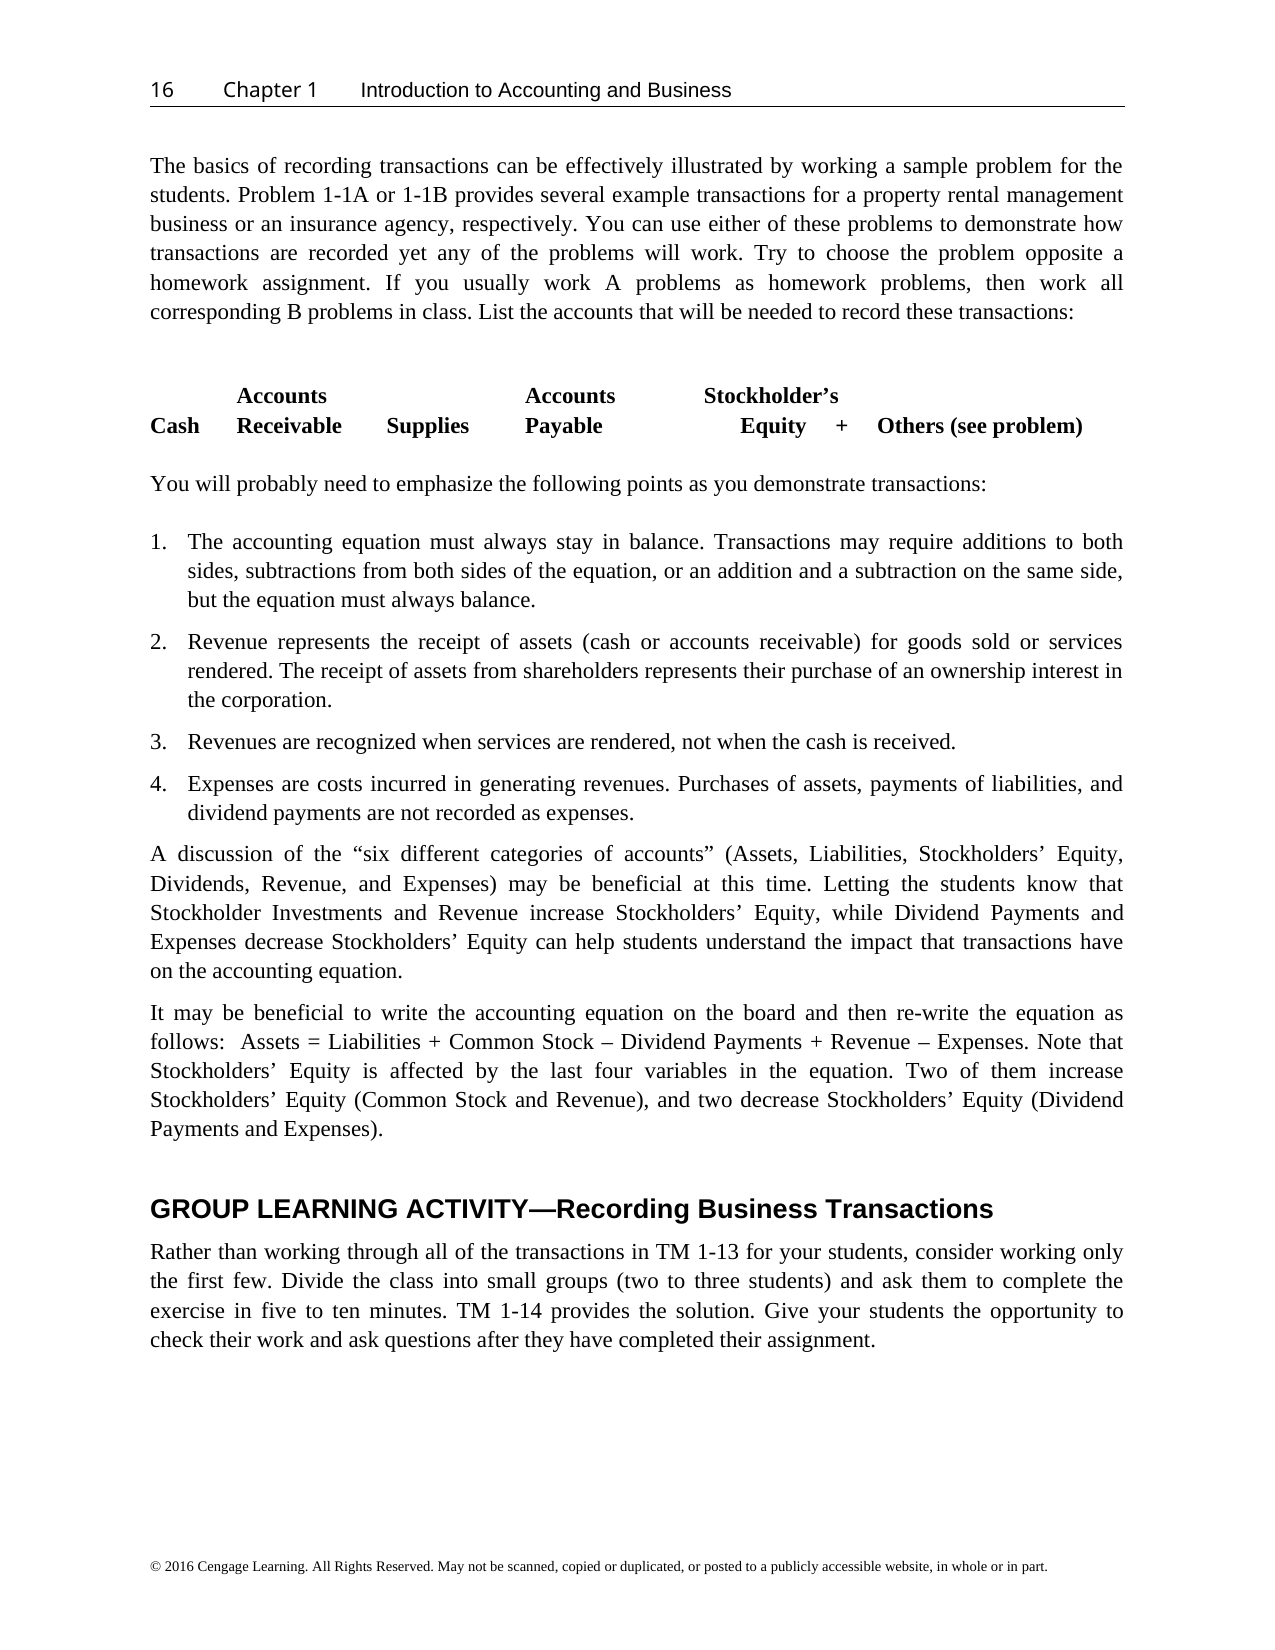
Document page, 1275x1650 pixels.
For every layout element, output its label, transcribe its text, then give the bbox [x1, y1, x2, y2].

text Rather than working through all of the transactions in TM 1-13 for your students, consider working only the first few. Divide the class into small groups (two to three students) and ask them to complete the exercise in five to ten minutes. TM 1-14 provides the solution. Give your students the opportunity to check their work and ask questions after they have completed their assignment. [150, 1236, 1125, 1353]
text Revenues are recognized when services are rendered, not when the cash is received. [150, 726, 1125, 755]
text Accounts Accounts Stockholder’s [150, 381, 1125, 410]
text Expenses are costs incurred in generating revenues. Purchases of assets, payments of liabilities, and dividend payments are not recorded as expenses. [150, 768, 1125, 826]
list A discussion of the “six different categories of accounts” (Assets, Liabilities, Stockholders’ Equity, Dividends, Revenue, and Expenses) may be beneficial at this time. Letting the students know that Stockholder Investments and Revenue increase Stockholders’ Equity, while Dividend Payments and Expenses decrease Stockholders’ Equity can help students understand the impact that transactions have on the accounting equation. [150, 838, 1125, 984]
list It may be beneficial to write the accounting equation on the board and then re-write the equation as follows: Assets = Liabilities + Common Stock – Dividend Payments + Revenue – Expenses. Note that Stockholders’ Equity is affected by the last four variables in the equation. Two of them increase Stockholders’ Equity (Common Stock and Revenue), and two decrease Stockholders’ Equity (Dividend Payments and Expenses). [150, 997, 1125, 1143]
text GROUP LEARNING ACTIVITY—Recording Business Transactions [150, 1193, 1125, 1224]
list Revenue represents the receipt of assets (cash or accounts receivable) for goods sold or services rendered. The receipt of assets from shareholders represents their purchase of an ownership interest in the corporation. [150, 626, 1125, 713]
text Cash Receivable Supplies Payable Equity + Others (see problem) [150, 410, 1125, 439]
list The accounting equation must always stay in balance. Transactions may require additions to both sides, subtractions from both sides of the equation, or an addition and a subtraction on the same side, but the equation must always balance. [150, 526, 1125, 613]
text The basics of recording transactions can be effectively illustrated by working a sample problem for the students. Problem 1-1A or 1-1B provides several example transactions for a property rental management business or an insurance agency, respectively. You can use either of these problems to demonstrate how transactions are recorded yet any of the problems will work. Try to choose the problem opposite a homework assignment. If you usually work A problems as homework problems, then work all corresponding B problems in class. List the accounts that will be needed to record these transactions: [150, 150, 1125, 325]
text You will probably need to emphasize the following points as you demonstrate transactions: [150, 468, 1125, 497]
